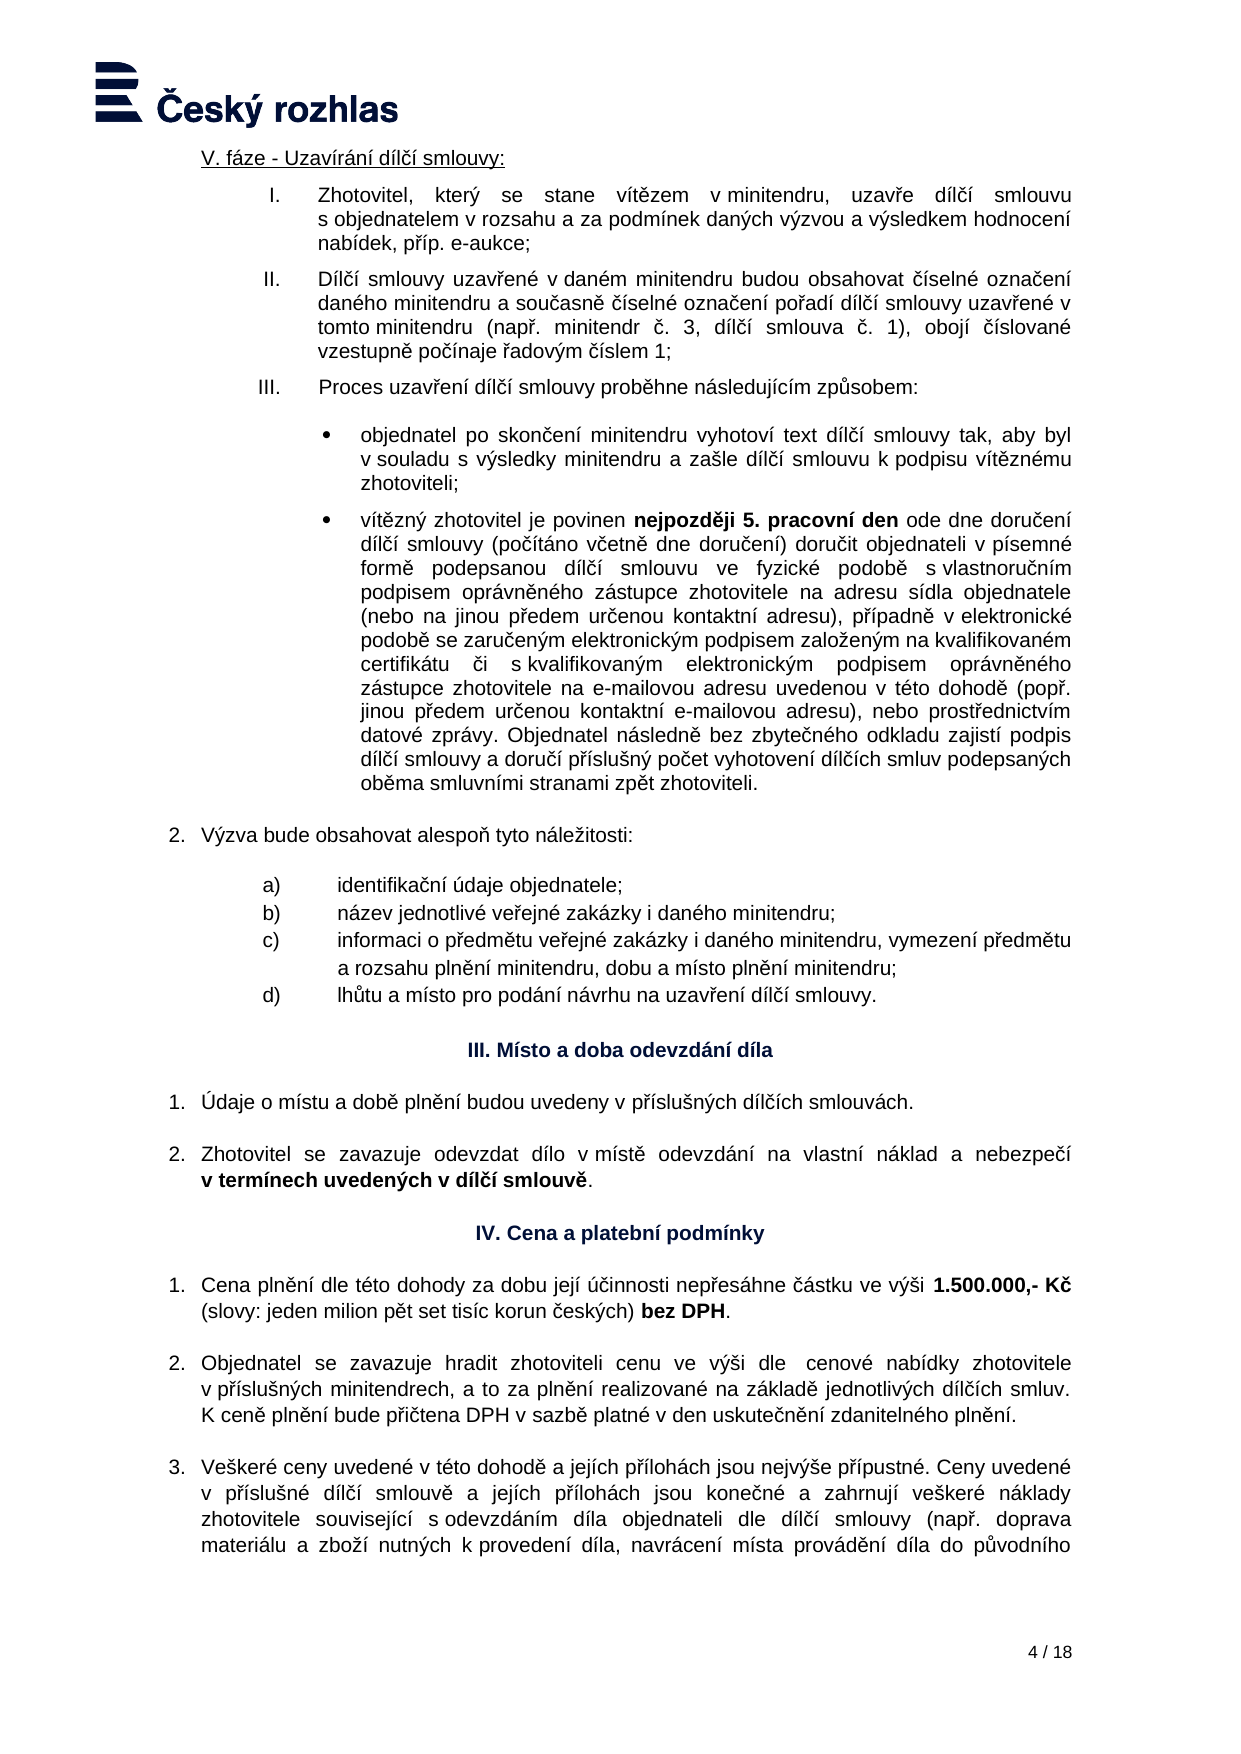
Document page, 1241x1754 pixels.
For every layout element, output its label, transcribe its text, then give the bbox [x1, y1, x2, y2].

list identifikační údaje objednatele; [262, 873, 1072, 897]
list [168, 1453, 1072, 1558]
text V. fáze - Uzavírání dílčí smlouvy: [201, 146, 1072, 170]
list objednatel po skončení minitendru vyhotoví text dílčí smlouvy tak, aby byl v souladu s výsledky minitendru a zašle dílčí smlouvu k podpisu vítěznému zhotoviteli; [323, 423, 1072, 495]
picture [95, 62, 398, 128]
list Proces uzavření dílčí smlouvy proběhne následujícím způsobem: [281, 375, 1072, 399]
subtitle Místo a doba odevzdání díla [168, 1037, 1072, 1063]
list Objednatel se zavazuje hradit zhotoviteli cenu ve výši dle cenové nabídky zhotovitele v příslušných minitendrech, a to za plnění realizované na základě jednotlivých dílčích smluv. K ceně plnění bude přičtena DPH v sazbě platné v den uskutečnění zdanitelného plnění. [168, 1349, 1072, 1427]
list Výzva bude obsahovat alespoň tyto náležitosti: [168, 821, 1072, 847]
list vítězný zhotovitel je povinen nejpozději 5. pracovní den ode dne doručení dílčí smlouvy (počítáno včetně dne doručení) doručit objednateli v písemné formě podepsanou dílčí smlouvu ve fyzické podobě s vlastnoručním podpisem oprávněného zástupce zhotovitele na adresu sídla objednatele (nebo na jinou předem určenou kontaktní adresu), případně v elektronické podobě se zaručeným elektronickým podpisem založeným na kvalifikovaném certifikátu či s kvalifikovaným elektronickým podpisem oprávněného zástupce zhotovitele na e-mailovou adresu uvedenou v této dohodě (popř. jinou předem určenou kontaktní e-mailovou adresu), nebo prostřednictvím datové zprávy. Objednatel následně bez zbytečného odkladu zajistí podpis dílčí smlouvy a doručí příslušný počet vyhotovení dílčích smluv podepsaných oběma smluvními stranami zpět zhotoviteli. [323, 508, 1072, 795]
subtitle Cena a platební podmínky [168, 1219, 1072, 1245]
list Zhotovitel, který se stane vítězem v minitendru, uzavře dílčí smlouvu s objednatelem v rozsahu a za podmínek daných výzvou a výsledkem hodnocení nabídek, příp. e-aukce; [281, 182, 1072, 254]
list Dílčí smlouvy uzavřené v daném minitendru budou obsahovat číselné označení daného minitendru a současně číselné označení pořadí dílčí smlouvy uzavřené v tomto minitendru (např. minitendr č. 3, dílčí smlouva č. 1), obojí číslované vzestupně počínaje řadovým číslem 1; [281, 267, 1072, 363]
list název jednotlivé veřejné zakázky i daného minitendru; [262, 901, 1072, 925]
list Údaje o místu a době plnění budou uvedeny v příslušných dílčích smlouvách. [168, 1089, 1072, 1115]
list lhůtu a místo pro podání návrhu na uzavření dílčí smlouvy. [262, 983, 1072, 1007]
list Cena plnění dle této dohody za dobu její účinnosti nepřesáhne částku ve výši 1.500.000,- Kč (slovy: jeden milion pět set tisíc korun českých) bez DPH. [168, 1271, 1072, 1323]
list informaci o předmětu veřejné zakázky i daného minitendru, vymezení předmětu a rozsahu plnění minitendru, dobu a místo plnění minitendru; [262, 928, 1072, 980]
list Zhotovitel se zavazuje odevzdat dílo v místě odevzdání na vlastní náklad a nebezpečí v termínech uvedených v dílčí smlouvě. [168, 1141, 1072, 1193]
